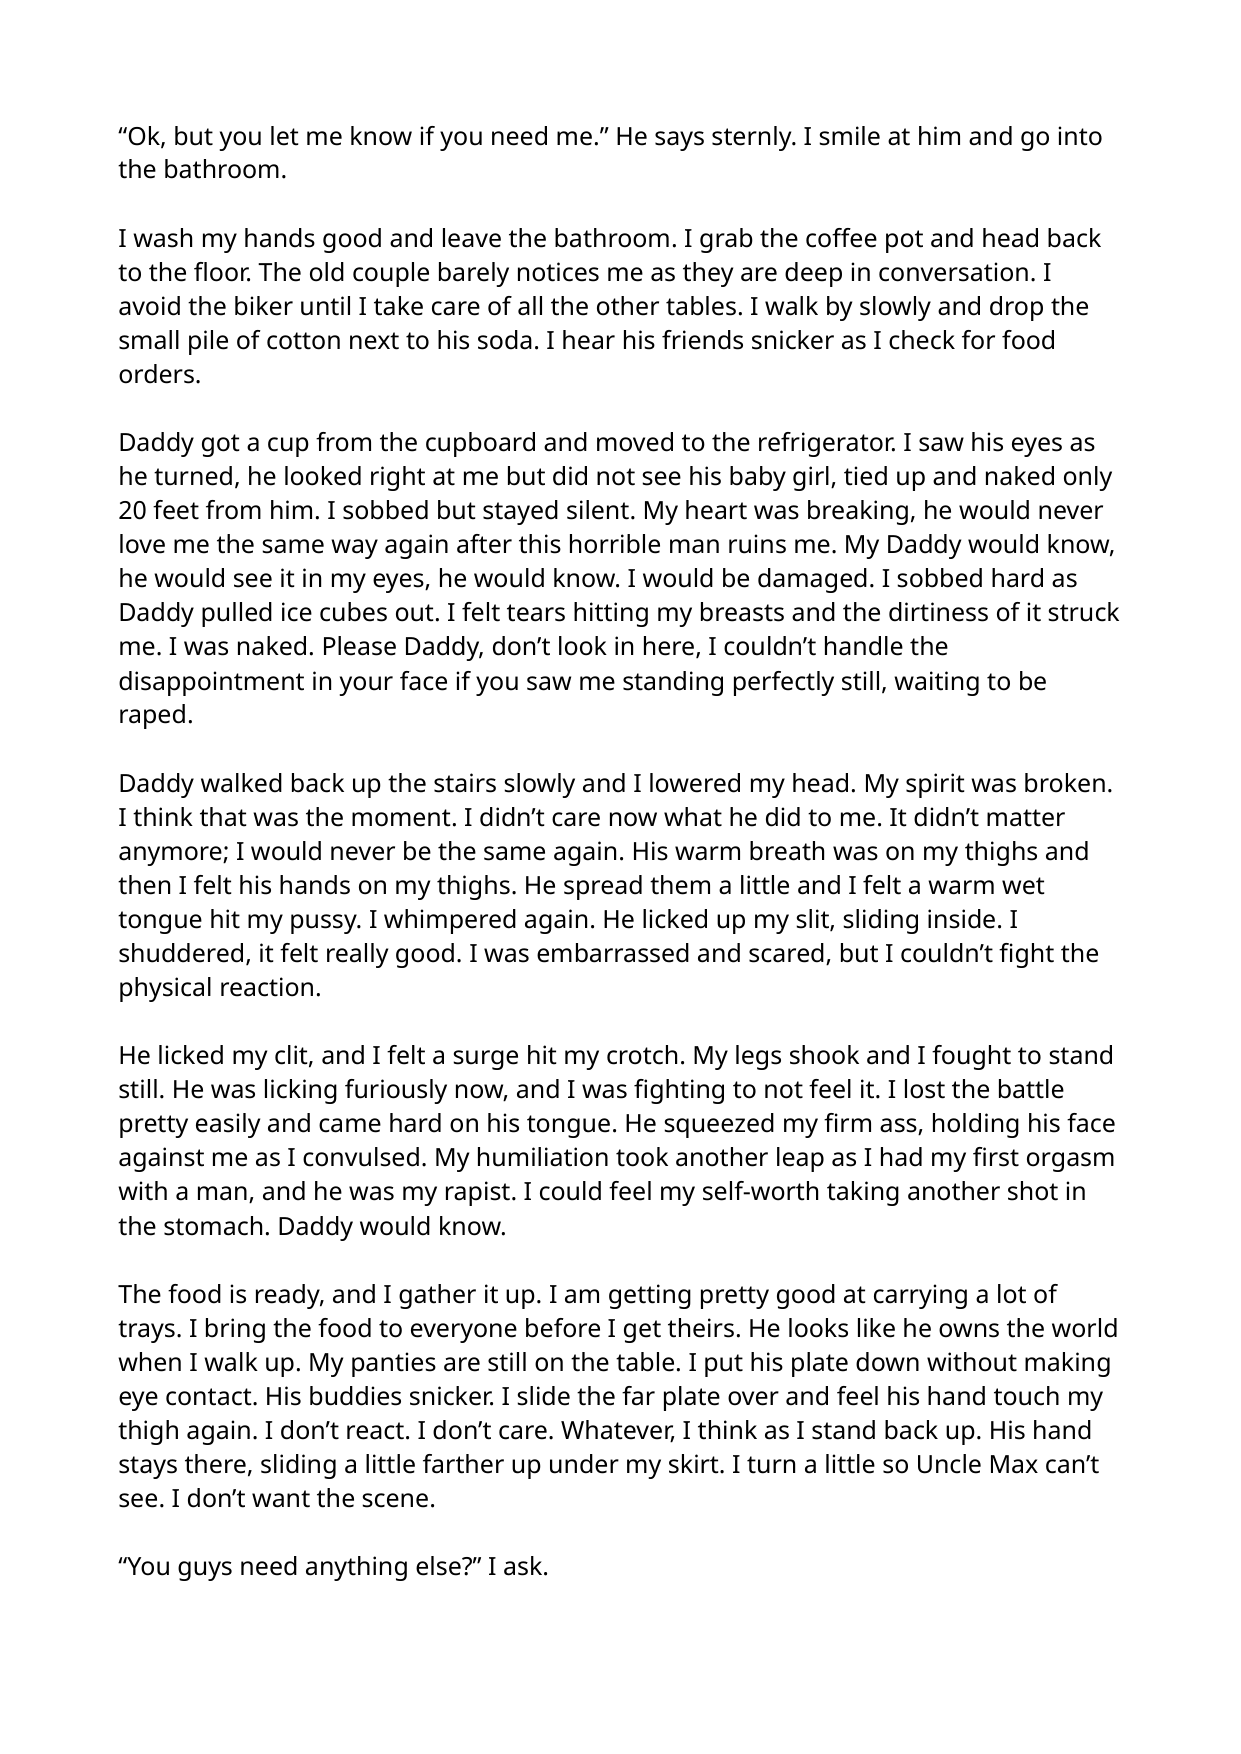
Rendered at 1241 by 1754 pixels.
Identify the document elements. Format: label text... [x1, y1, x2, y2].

text He licked my clit, and I felt a surge hit my crotch. My legs shook and I fought to stand still. He was licking furiously now, and I was fighting to not feel it. I lost the battle pretty easily and came hard on his tongue. He squeezed my firm ass, holding his face against me as I convulsed. My humiliation took another leap as I had my first orgasm with a man, and he was my rapist. I could feel my self-worth taking another shot in the stomach. Daddy would know. [118, 1038, 1122, 1242]
text The food is ready, and I gather it up. I am getting pretty good at carrying a lot of trays. I bring the food to everyone before I get theirs. He looks like he owns the world when I walk up. My panties are still on the table. I put his plate down without making eye contact. His buddies snicker. I slide the far plate over and feel his hand touch my thigh again. I don’t react. I don’t care. Whatever, I think as I stand back up. His hand stays there, sliding a little farther up under my skirt. I turn a little so Uncle Max can’t see. I don’t want the scene. [118, 1276, 1122, 1515]
text Daddy got a cup from the cupboard and moved to the refrigerator. I saw his eyes as he turned, he looked right at me but did not see his baby girl, tied up and naked only 20 feet from him. I sobbed but stayed silent. My heart was breaking, he would never love me the same way again after this horrible man ruins me. My Daddy would know, he would see it in my eyes, he would know. I would be damaged. I sobbed hard as Daddy pulled ice cubes out. I felt tears hitting my breasts and the dirtiness of it struck me. I was naked. Please Daddy, don’t look in here, I couldn’t handle the disappointment in your face if you saw me standing perfectly still, waiting to be raped. [118, 425, 1122, 731]
text “Ok, but you let me know if you need me.” He says sternly. I smile at him and go into the bathroom. [118, 118, 1122, 186]
text “You guys need anything else?” I ask. [118, 1549, 1122, 1583]
text Daddy walked back up the stairs slowly and I lowered my head. My spirit was broken. I think that was the moment. I didn’t care now what he did to me. It didn’t matter anymore; I would never be the same again. His warm breath was on my thighs and then I felt his hands on my thighs. He spread them a little and I felt a warm wet tongue hit my pussy. I whimpered again. He licked up my slit, sliding inside. I shuddered, it felt really good. I was embarrassed and scared, but I couldn’t fight the physical reaction. [118, 765, 1122, 1004]
text I wash my hands good and leave the bathroom. I grab the coffee pot and head back to the floor. The old couple barely notices me as they are deep in conversation. I avoid the biker until I take care of all the other tables. I walk by slowly and drop the small pile of cotton next to his soda. I hear his friends snicker as I check for food orders. [118, 220, 1122, 391]
